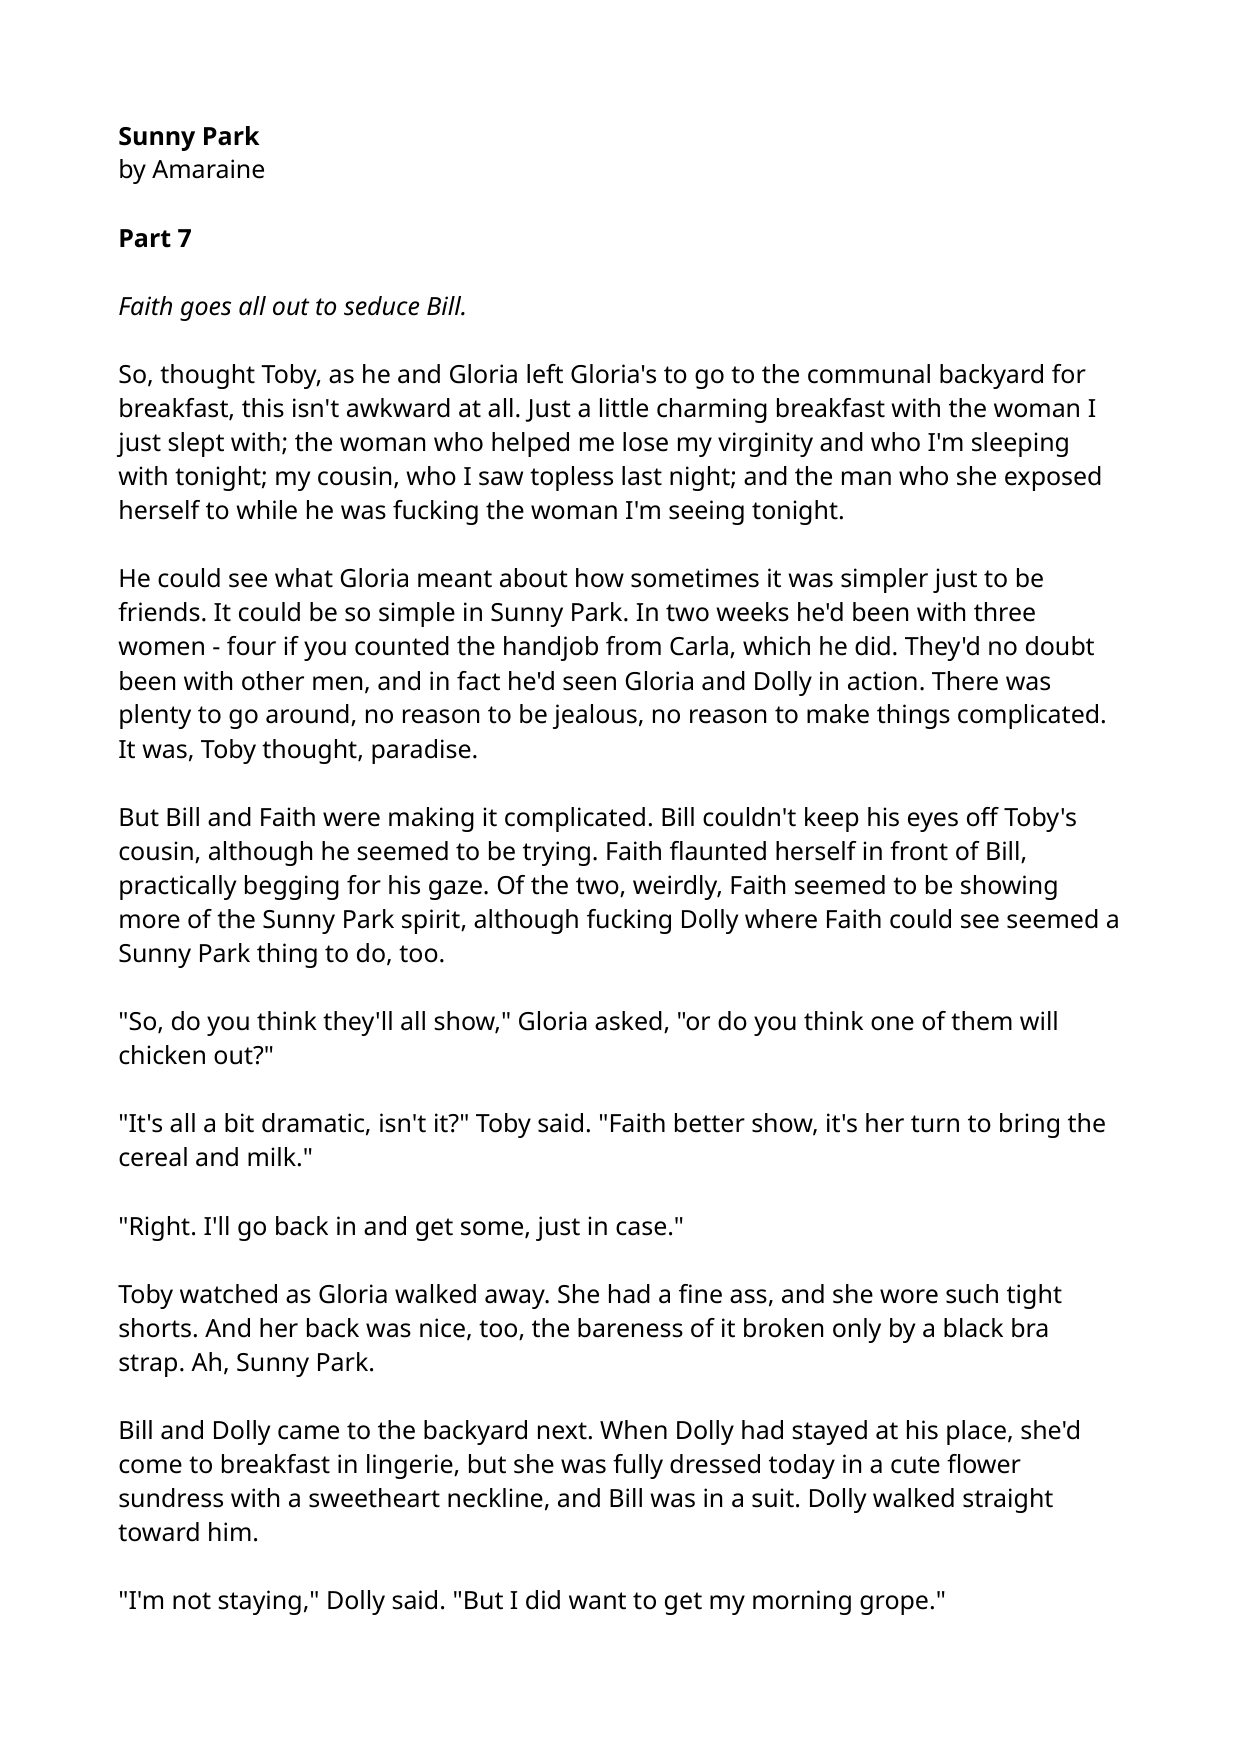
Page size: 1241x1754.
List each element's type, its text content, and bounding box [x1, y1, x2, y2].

text Bill and Dolly came to the backyard next. When Dolly had stayed at his place, she'd come to breakfast in lingerie, but she was fully dressed today in a cute flower sundress with a sweetheart neckline, and Bill was in a suit. Dolly walked straight toward him. [118, 1412, 1122, 1549]
text So, thought Toby, as he and Gloria left Gloria's to go to the communal backyard for breakfast, this isn't awkward at all. Just a little charming breakfast with the woman I just slept with; the woman who helped me lose my virginity and who I'm sleeping with tonight; my cousin, who I saw topless last night; and the man who she exposed herself to while he was fucking the woman I'm seeing tonight. [118, 357, 1122, 527]
text Part 7 [118, 220, 1122, 254]
text "So, do you think they'll all show," Gloria asked, "or do you think one of them will chicken out?" [118, 1004, 1122, 1072]
text He could see what Gloria meant about how sometimes it was simpler just to be friends. It could be so simple in Sunny Park. In two weeks he'd been with three women - four if you counted the handjob from Carla, which he did. They'd no doubt been with other men, and in fact he'd seen Gloria and Dolly in action. There was plenty to go around, no reason to be jealous, no reason to make things complicated. It was, Toby thought, paradise. [118, 561, 1122, 765]
text "It's all a bit dramatic, isn't it?" Toby said. "Faith better show, it's her turn to bring the cereal and milk." [118, 1106, 1122, 1174]
text by Amaraine [118, 152, 1122, 186]
text "I'm not staying," Dolly said. "But I did want to get my morning grope." [118, 1583, 1122, 1617]
text Toby watched as Gloria walked away. She had a fine ass, and she wore such tight shorts. And her back was nice, too, the bareness of it broken only by a black bra strap. Ah, Sunny Park. [118, 1276, 1122, 1378]
text "Right. I'll go back in and get some, just in case." [118, 1208, 1122, 1242]
text But Bill and Faith were making it complicated. Bill couldn't keep his eyes off Toby's cousin, although he seemed to be trying. Faith flaunted herself in front of Bill, practically begging for his gaze. Of the two, weirdly, Faith seemed to be showing more of the Sunny Park spirit, although fucking Dolly where Faith could see seemed a Sunny Park thing to do, too. [118, 799, 1122, 970]
text Faith goes all out to seduce Bill. [118, 288, 1122, 322]
text Sunny Park [118, 118, 1122, 152]
